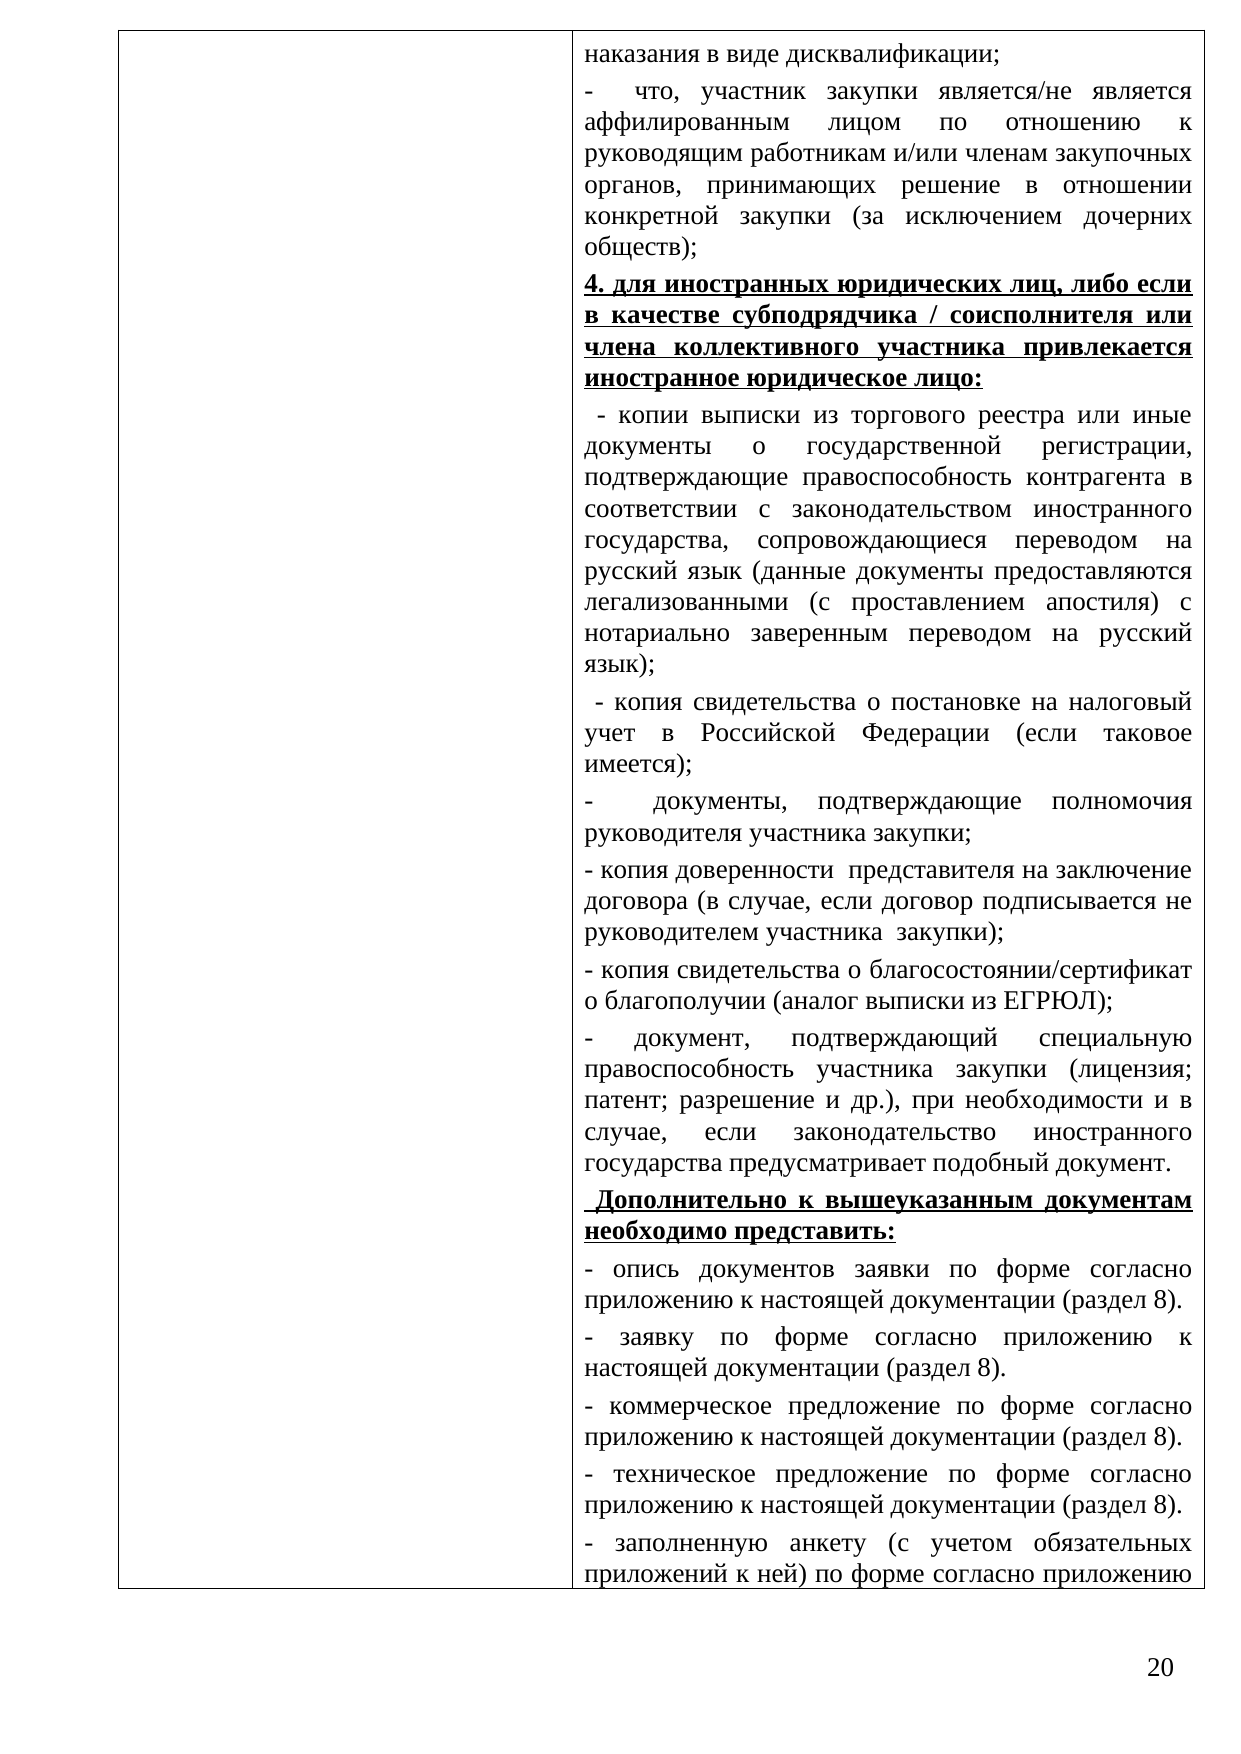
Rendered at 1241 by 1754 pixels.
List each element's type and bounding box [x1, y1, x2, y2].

table_cell [119, 31, 572, 1588]
table_cell [573, 31, 1204, 1588]
